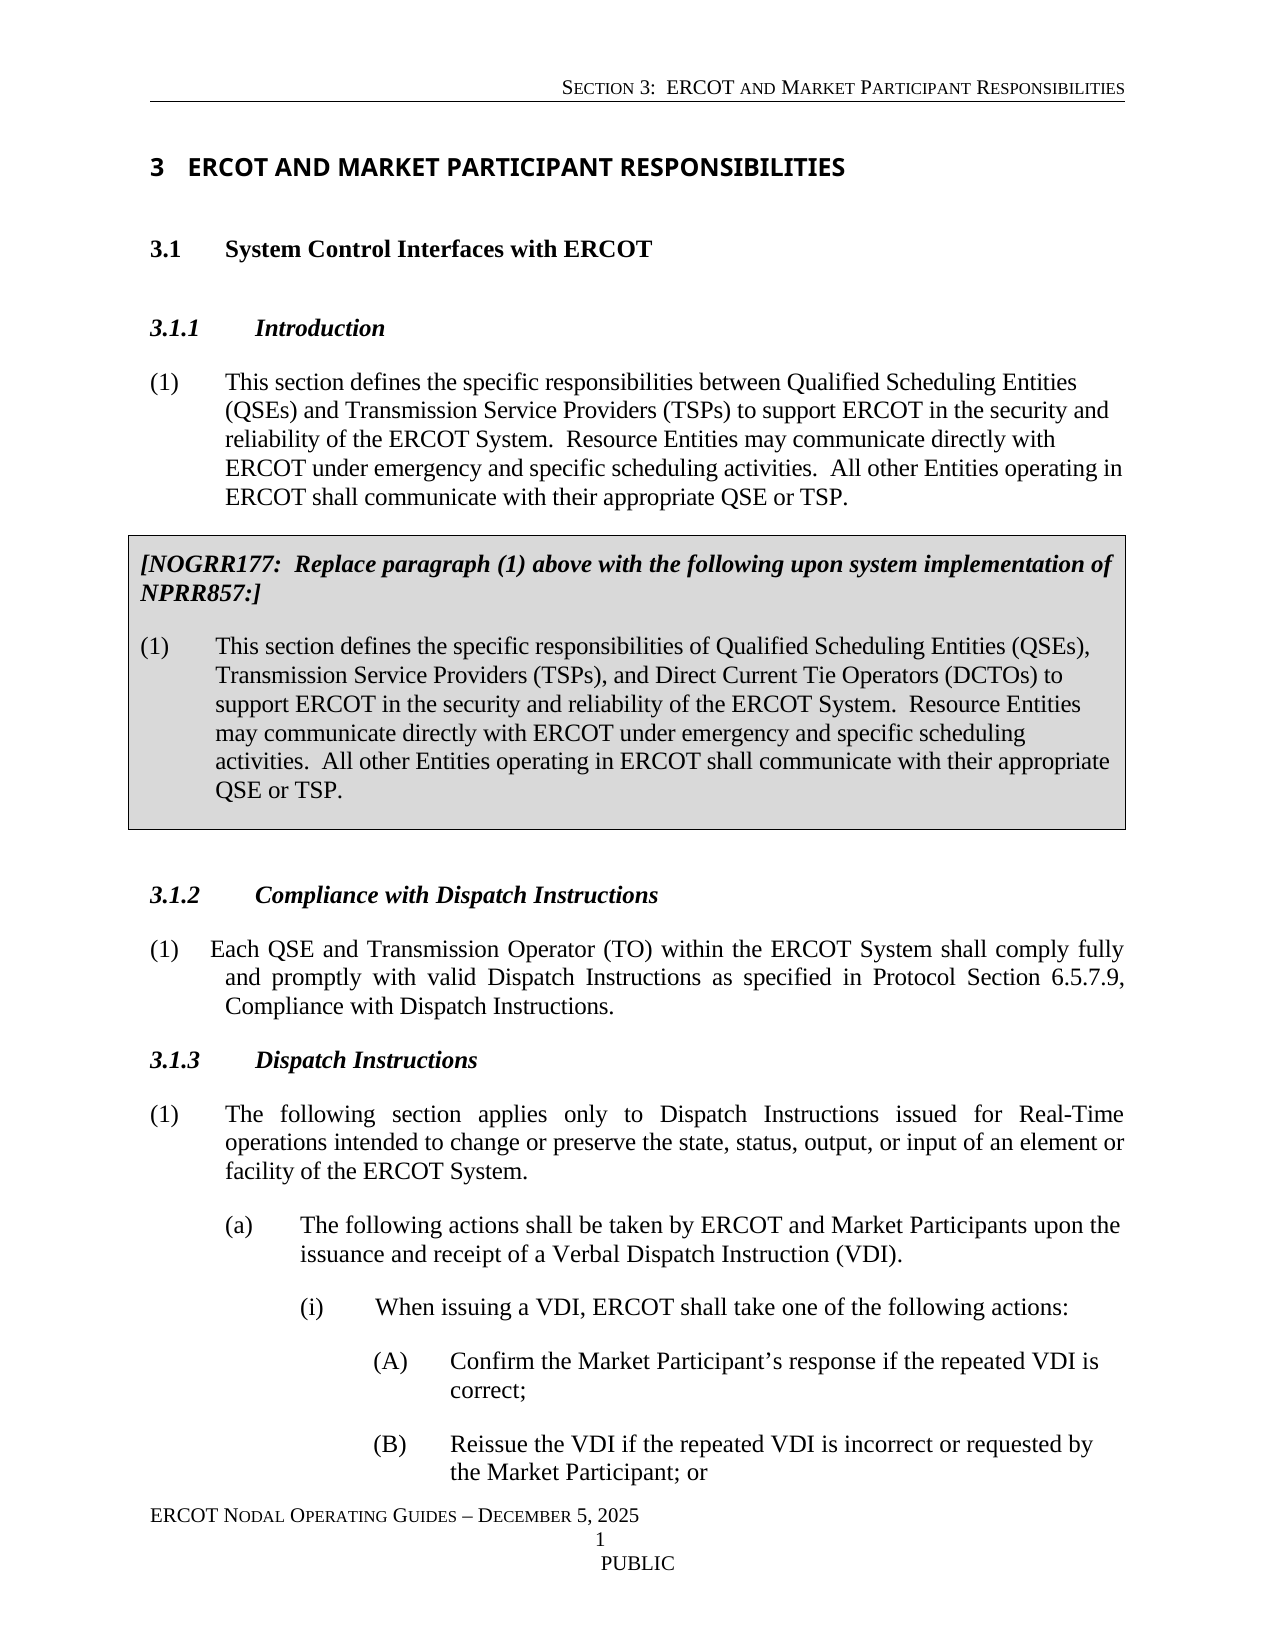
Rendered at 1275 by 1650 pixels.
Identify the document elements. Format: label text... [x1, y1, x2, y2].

text 3.1.2 Compliance with Dispatch Instructions [150, 880, 1125, 909]
text (a) The following actions shall be taken by ERCOT and Market Participants upon the issuance and receipt of a Verbal Dispatch Instruction (VDI). [225, 1210, 1125, 1267]
text (1) Each QSE and Transmission Operator (TO) within the ERCOT System shall comply fully and promptly with valid Dispatch Instructions as specified in Protocol Section 6.5.7.9, Compliance with Dispatch Instructions. [150, 934, 1125, 1020]
text (1) This section defines the specific responsibilities between Qualified Scheduling Entities (QSEs) and Transmission Service Providers (TSPs) to support ERCOT in the security and reliability of the ERCOT System. Resource Entities may communicate directly with ERCOT under emergency and specific scheduling activities. All other Entities operating in ERCOT shall communicate with their appropriate QSE or TSP. [150, 367, 1125, 510]
text 3.1.1 Introduction [150, 313, 1125, 342]
list (A) Confirm the Market Participant’s response if the repeated VDI is correct; [373, 1346, 1125, 1404]
text 3.1 System Control Interfaces with ERCOT [150, 234, 1125, 263]
subtitle ERCOT and market participant responsibilities [150, 150, 1125, 184]
list (B) Reissue the VDI if the repeated VDI is incorrect or requested by the Market Participant; or [373, 1429, 1125, 1486]
table_header [NOGRR177: Replace paragraph (1) above with the following upon system implementation of NPRR857:] (1) This section defines the specific responsibilities of Qualified Scheduling Entities (QSEs), Transmission Service Providers (TSPs), and Direct Current Tie Operators (DCTOs) to support ERCOT in the security and reliability of the ERCOT System. Resource Entities may communicate directly with ERCOT under emergency and specific scheduling activities. All other Entities operating in ERCOT shall communicate with their appropriate QSE or TSP. [129, 536, 1125, 829]
list (i) When issuing a VDI, ERCOT shall take one of the following actions: [300, 1292, 1125, 1321]
text (1) The following section applies only to Dispatch Instructions issued for Real-Time operations intended to change or preserve the state, status, output, or input of an element or facility of the ERCOT System. [150, 1099, 1125, 1185]
text 3.1.3 Dispatch Instructions [150, 1045, 1125, 1074]
